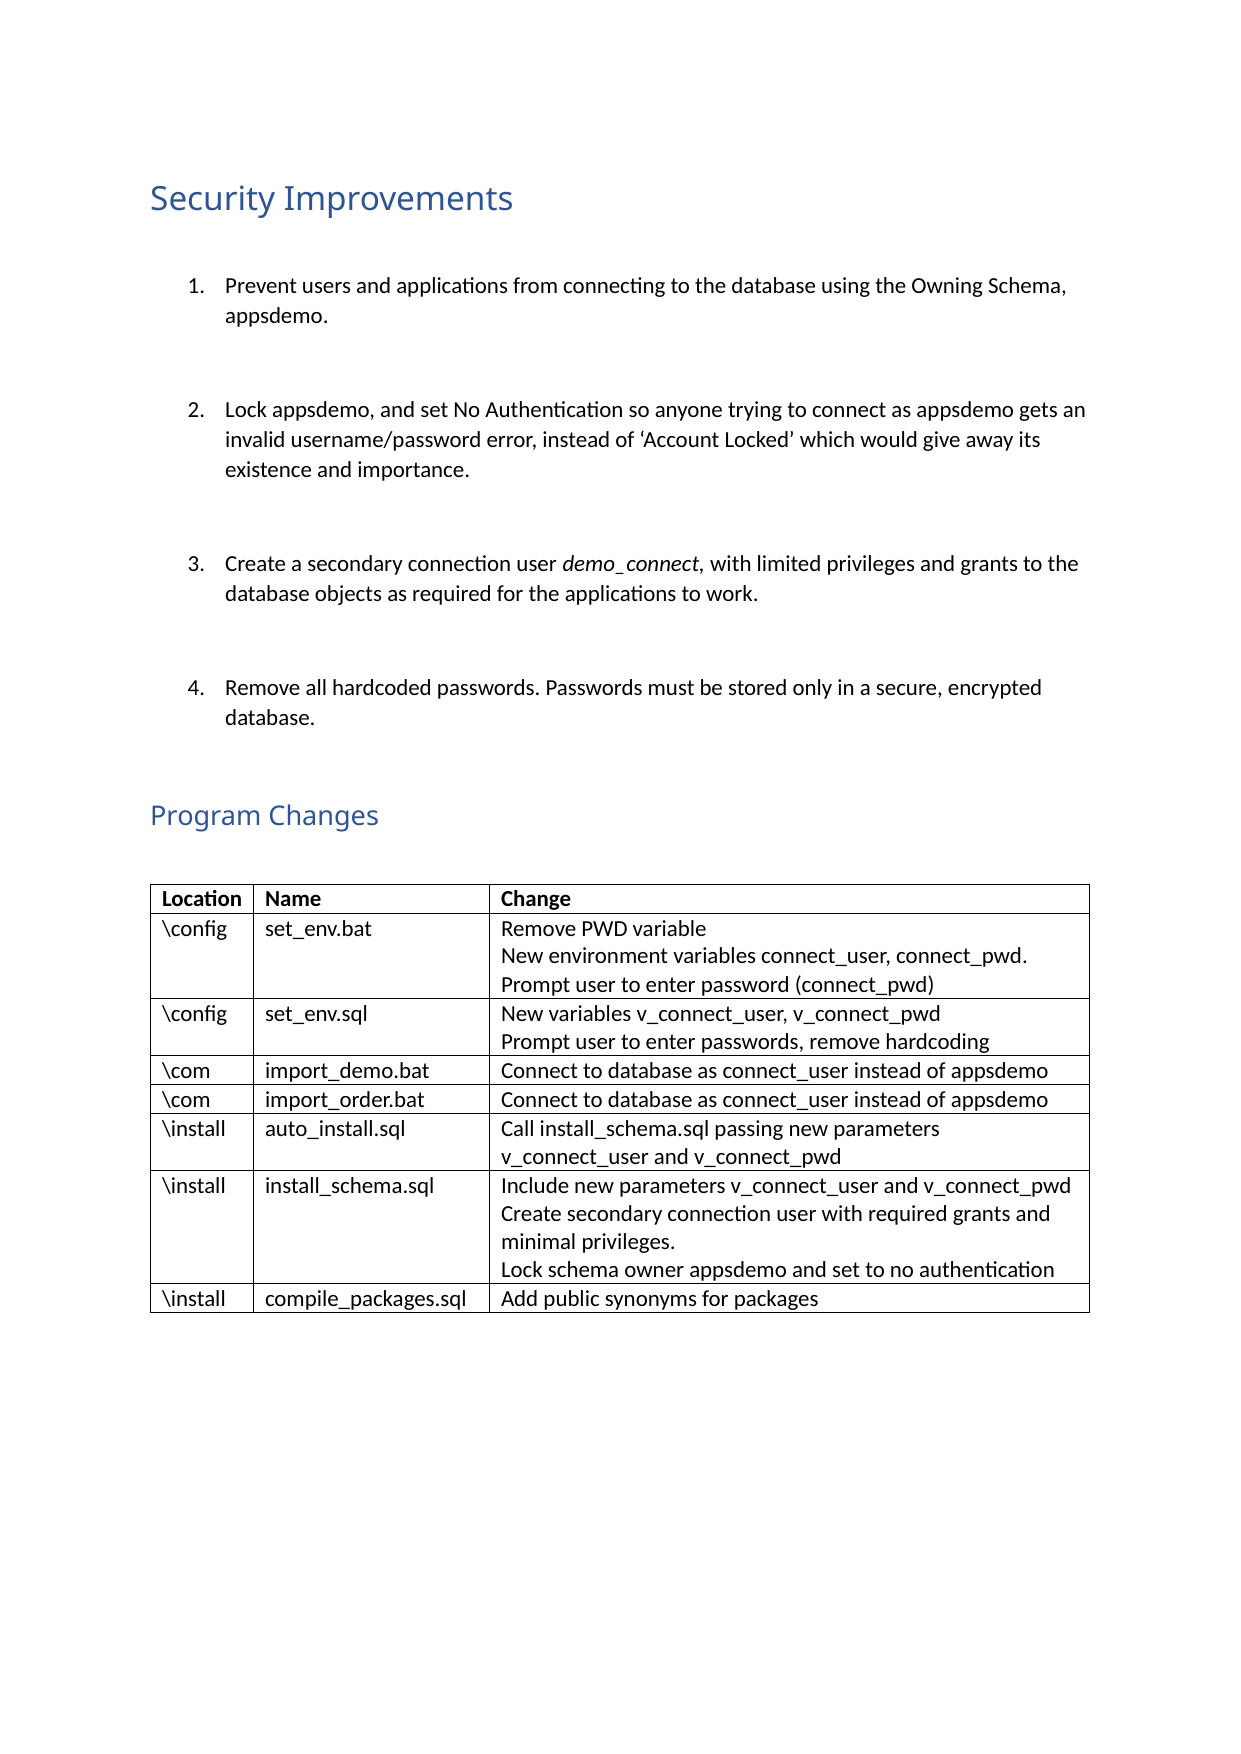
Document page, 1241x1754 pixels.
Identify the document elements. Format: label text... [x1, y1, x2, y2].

table_cell \install [151, 1171, 253, 1283]
list Prevent users and applications from connecting to the database using the Owning Schema, appsdemo. [187, 271, 1090, 329]
table_cell import_demo.bat [254, 1056, 489, 1084]
list Lock appsdemo, and set No Authentication so anyone trying to connect as appsdemo gets an invalid username/password error, instead of ‘Account Locked’ which would give away its existence and importance. [187, 395, 1090, 483]
table_cell set_env.sql [254, 999, 489, 1055]
table_cell auto_install.sql [254, 1114, 489, 1170]
table_cell Connect to database as connect_user instead of appsdemo [490, 1085, 1089, 1113]
table_cell import_order.bat [254, 1085, 489, 1113]
table_cell set_env.bat [254, 914, 489, 998]
table_cell install_schema.sql [254, 1171, 489, 1283]
table_cell \install [151, 1114, 253, 1170]
table_cell Include new parameters v_connect_user and v_connect_pwd Create secondary connection user with required grants and minimal privileges. Lock schema owner appsdemo and set to no authentication [490, 1171, 1089, 1283]
table_cell \com [151, 1085, 253, 1113]
table_header Name [254, 885, 489, 913]
list Remove all hardcoded passwords. Passwords must be stored only in a secure, encrypted database. [187, 673, 1090, 731]
table_cell \com [151, 1056, 253, 1084]
subtitle Security Improvements [150, 175, 1090, 220]
table_cell Add public synonyms for packages [490, 1284, 1089, 1312]
subtitle Program Changes [150, 797, 1090, 834]
table_cell \config [151, 999, 253, 1055]
list Create a secondary connection user demo_connect, with limited privileges and grants to the database objects as required for the applications to work. [187, 549, 1090, 607]
table_cell Connect to database as connect_user instead of appsdemo [490, 1056, 1089, 1084]
table_cell \install [151, 1284, 253, 1312]
table_cell \config [151, 914, 253, 998]
table_header Location [151, 885, 253, 913]
table_cell New variables v_connect_user, v_connect_pwd Prompt user to enter passwords, remove hardcoding [490, 999, 1089, 1055]
table_cell compile_packages.sql [254, 1284, 489, 1312]
table_cell Call install_schema.sql passing new parameters v_connect_user and v_connect_pwd [490, 1114, 1089, 1170]
table_cell Remove PWD variable New environment variables connect_user, connect_pwd. Prompt user to enter password (connect_pwd) [490, 914, 1089, 998]
table_header Change [490, 885, 1089, 913]
